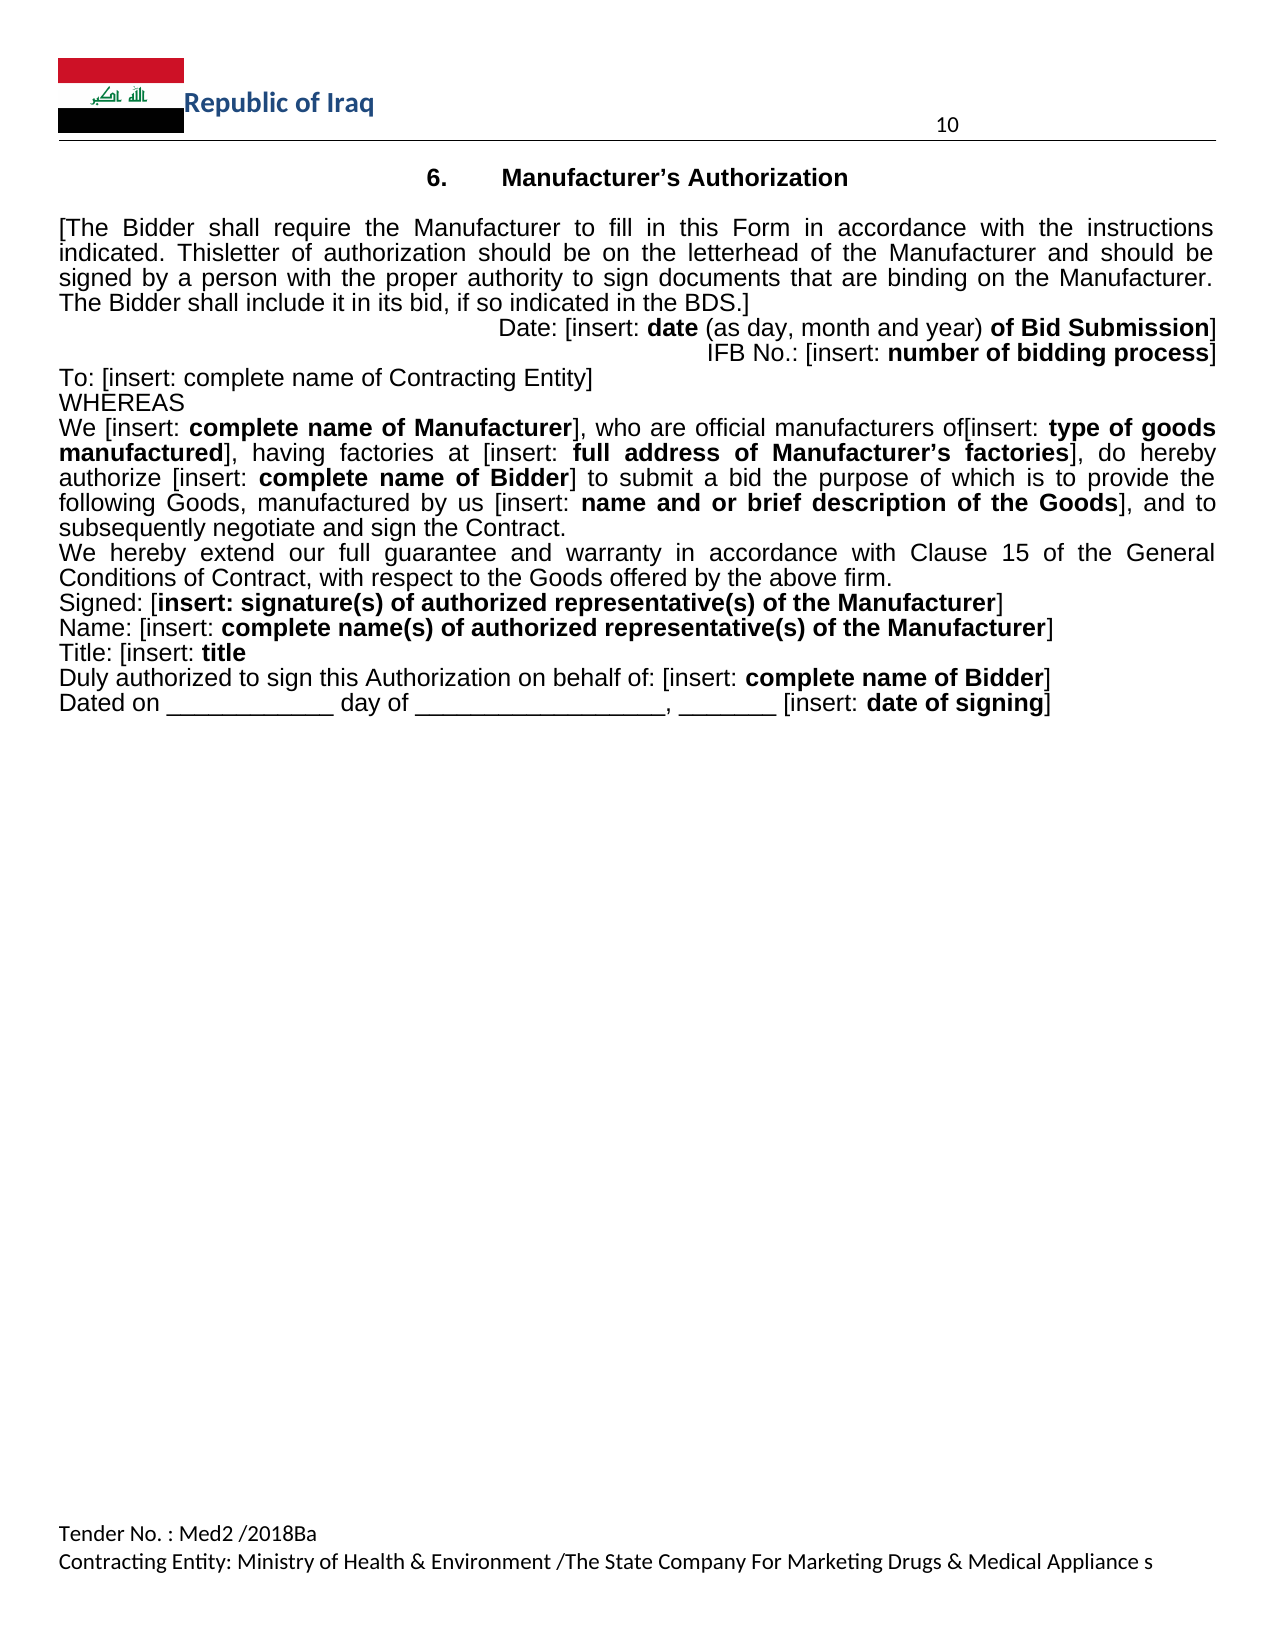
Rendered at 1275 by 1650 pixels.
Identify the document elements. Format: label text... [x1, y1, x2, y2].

text Signed: [insert: signature(s) of authorized representative(s) of the Manufacturer] [58, 591, 1216, 616]
text We hereby extend our full guarantee and warranty in accordance with Clause 15 of the General Conditions of Contract, with respect to the Goods offered by the above firm. [58, 541, 1216, 591]
picture [58, 58, 184, 133]
text Name: [insert: complete name(s) of authorized representative(s) of the Manufacturer] [58, 616, 1216, 641]
text 6. Manufacturer’s Authorization [58, 166, 1216, 191]
text Date: [insert: date (as day, month and year) of Bid Submission] [58, 316, 1216, 341]
text Dated on ____________ day of __________________, _______ [insert: date of signing] [58, 691, 1216, 716]
text WHEREAS [58, 391, 1216, 416]
text To: [insert: complete name of Contracting Entity] [58, 366, 1216, 391]
text [The Bidder shall require the Manufacturer to fill in this Form in accordance with the instructions indicated. Thisletter of authorization should be on the letterhead of the Manufacturer and should be signed by a person with the proper authority to sign documents that are binding on the Manufacturer. The Bidder shall include it in its bid, if so indicated in the BDS.] [58, 216, 1216, 316]
text Duly authorized to sign this Authorization on behalf of: [insert: complete name of Bidder] [58, 666, 1216, 691]
text Title: [insert: title [58, 641, 1216, 666]
text We [insert: complete name of Manufacturer], who are official manufacturers of[insert: type of goods manufactured], having factories at [insert: full address of Manufacturer’s factories], do hereby authorize [insert: complete name of Bidder] to submit a bid the purpose of which is to provide the following Goods, manufactured by us [insert: name and or brief description of the Goods], and to subsequently negotiate and sign the Contract. [58, 416, 1216, 541]
text IFB No.: [insert: number of bidding process] [58, 341, 1216, 366]
